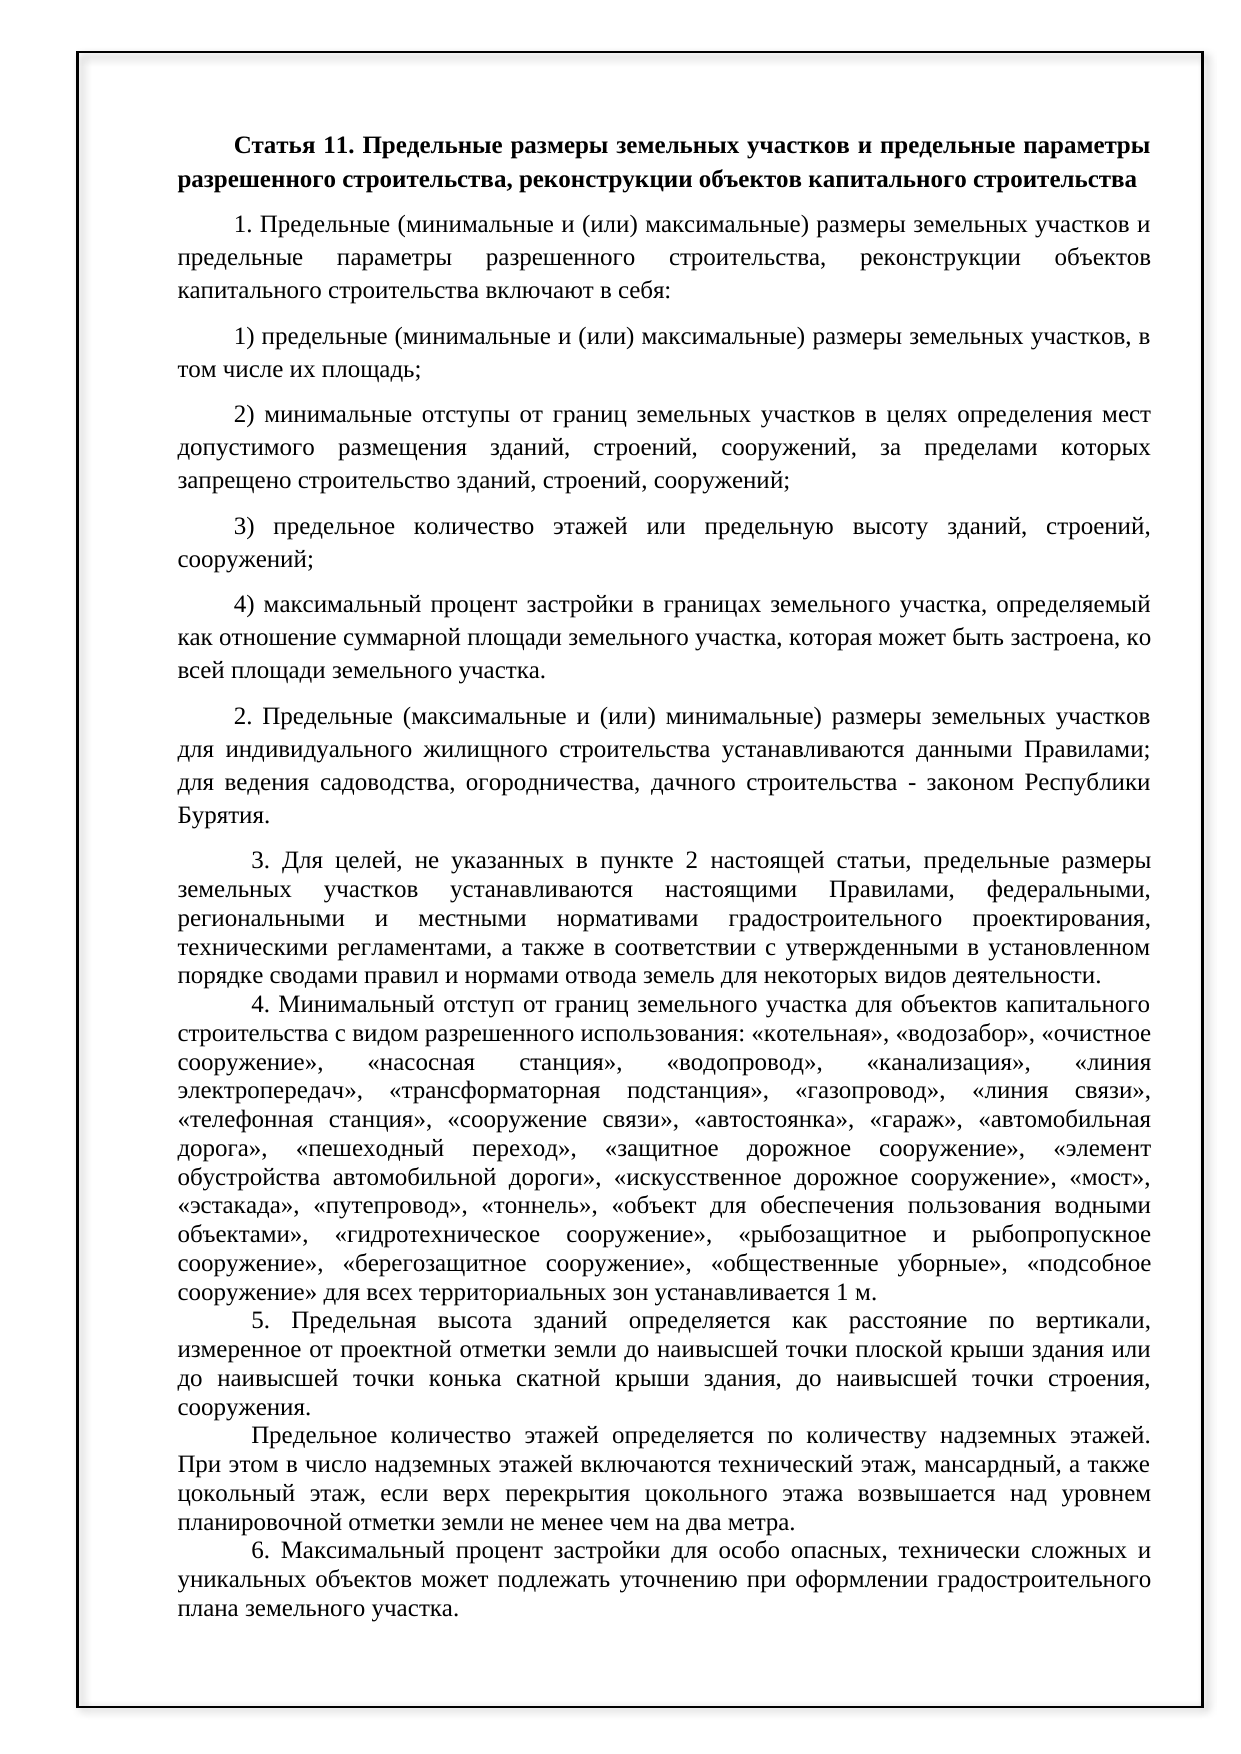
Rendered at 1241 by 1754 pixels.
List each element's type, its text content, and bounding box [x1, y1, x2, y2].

text 4. Минимальный отступ от границ земельного участка для объектов капитального строительства с видом разрешенного использования: «котельная», «водозабор», «очистное сооружение», «насосная станция», «водопровод», «канализация», «линия электропередач», «трансформаторная подстанция», «газопровод», «линия связи», «телефонная станция», «сооружение связи», «автостоянка», «гараж», «автомобильная дорога», «пешеходный переход», «защитное дорожное сооружение», «элемент обустройства автомобильной дороги», «искусственное дорожное сооружение», «мост», «эстакада», «путепровод», «тоннель», «объект для обеспечения пользования водными объектами», «гидротехническое сооружение», «рыбозащитное и рыбопропускное сооружение», «берегозащитное сооружение», «общественные уборные», «подсобное сооружение» для всех территориальных зон устанавливается 1 м. [177, 989, 1152, 1306]
text 3) предельное количество этажей или предельную высоту зданий, строений, сооружений; [177, 511, 1152, 573]
text Статья 11. Предельные размеры земельных участков и предельные параметры разрешенного строительства, реконструкции объектов капитального строительства [177, 131, 1152, 192]
text 4) максимальный процент застройки в границах земельного участка, определяемый как отношение суммарной площади земельного участка, которая может быть застроена, ко всей площади земельного участка. [177, 589, 1152, 684]
text 1) предельные (минимальные и (или) максимальные) размеры земельных участков, в том числе их площадь; [177, 321, 1152, 382]
text Предельное количество этажей определяется по количеству надземных этажей. При этом в число надземных этажей включаются технический этаж, мансардный, а также цокольный этаж, если верх перекрытия цокольного этажа возвышается над уровнем планировочной отметки земли не менее чем на два метра. [177, 1421, 1152, 1536]
text 1. Предельные (минимальные и (или) максимальные) размеры земельных участков и предельные параметры разрешенного строительства, реконструкции объектов капитального строительства включают в себя: [177, 209, 1152, 304]
text 2. Предельные (максимальные и (или) минимальные) размеры земельных участков для индивидуального жилищного строительства устанавливаются данными Правилами; для ведения садоводства, огородничества, дачного строительства - законом Республики Бурятия. [177, 701, 1152, 829]
text 6. Максимальный процент застройки для особо опасных, технически сложных и уникальных объектов может подлежать уточнению при оформлении градостроительного плана земельного участка. [177, 1536, 1152, 1622]
text 5. Предельная высота зданий определяется как расстояние по вертикали, измеренное от проектной отметки земли до наивысшей точки плоской крыши здания или до наивысшей точки конька скатной крыши здания, до наивысшей точки строения, сооружения. [177, 1306, 1152, 1421]
text 3. Для целей, не указанных в пункте 2 настоящей статьи, предельные размеры земельных участков устанавливаются настоящими Правилами, федеральными, региональными и местными нормативами градостроительного проектирования, техническими регламентами, а также в соответствии с утвержденными в установленном порядке сводами правил и нормами отвода земель для некоторых видов деятельности. [177, 846, 1152, 989]
text 2) минимальные отступы от границ земельных участков в целях определения мест допустимого размещения зданий, строений, сооружений, за пределами которых запрещено строительство зданий, строений, сооружений; [177, 399, 1152, 494]
